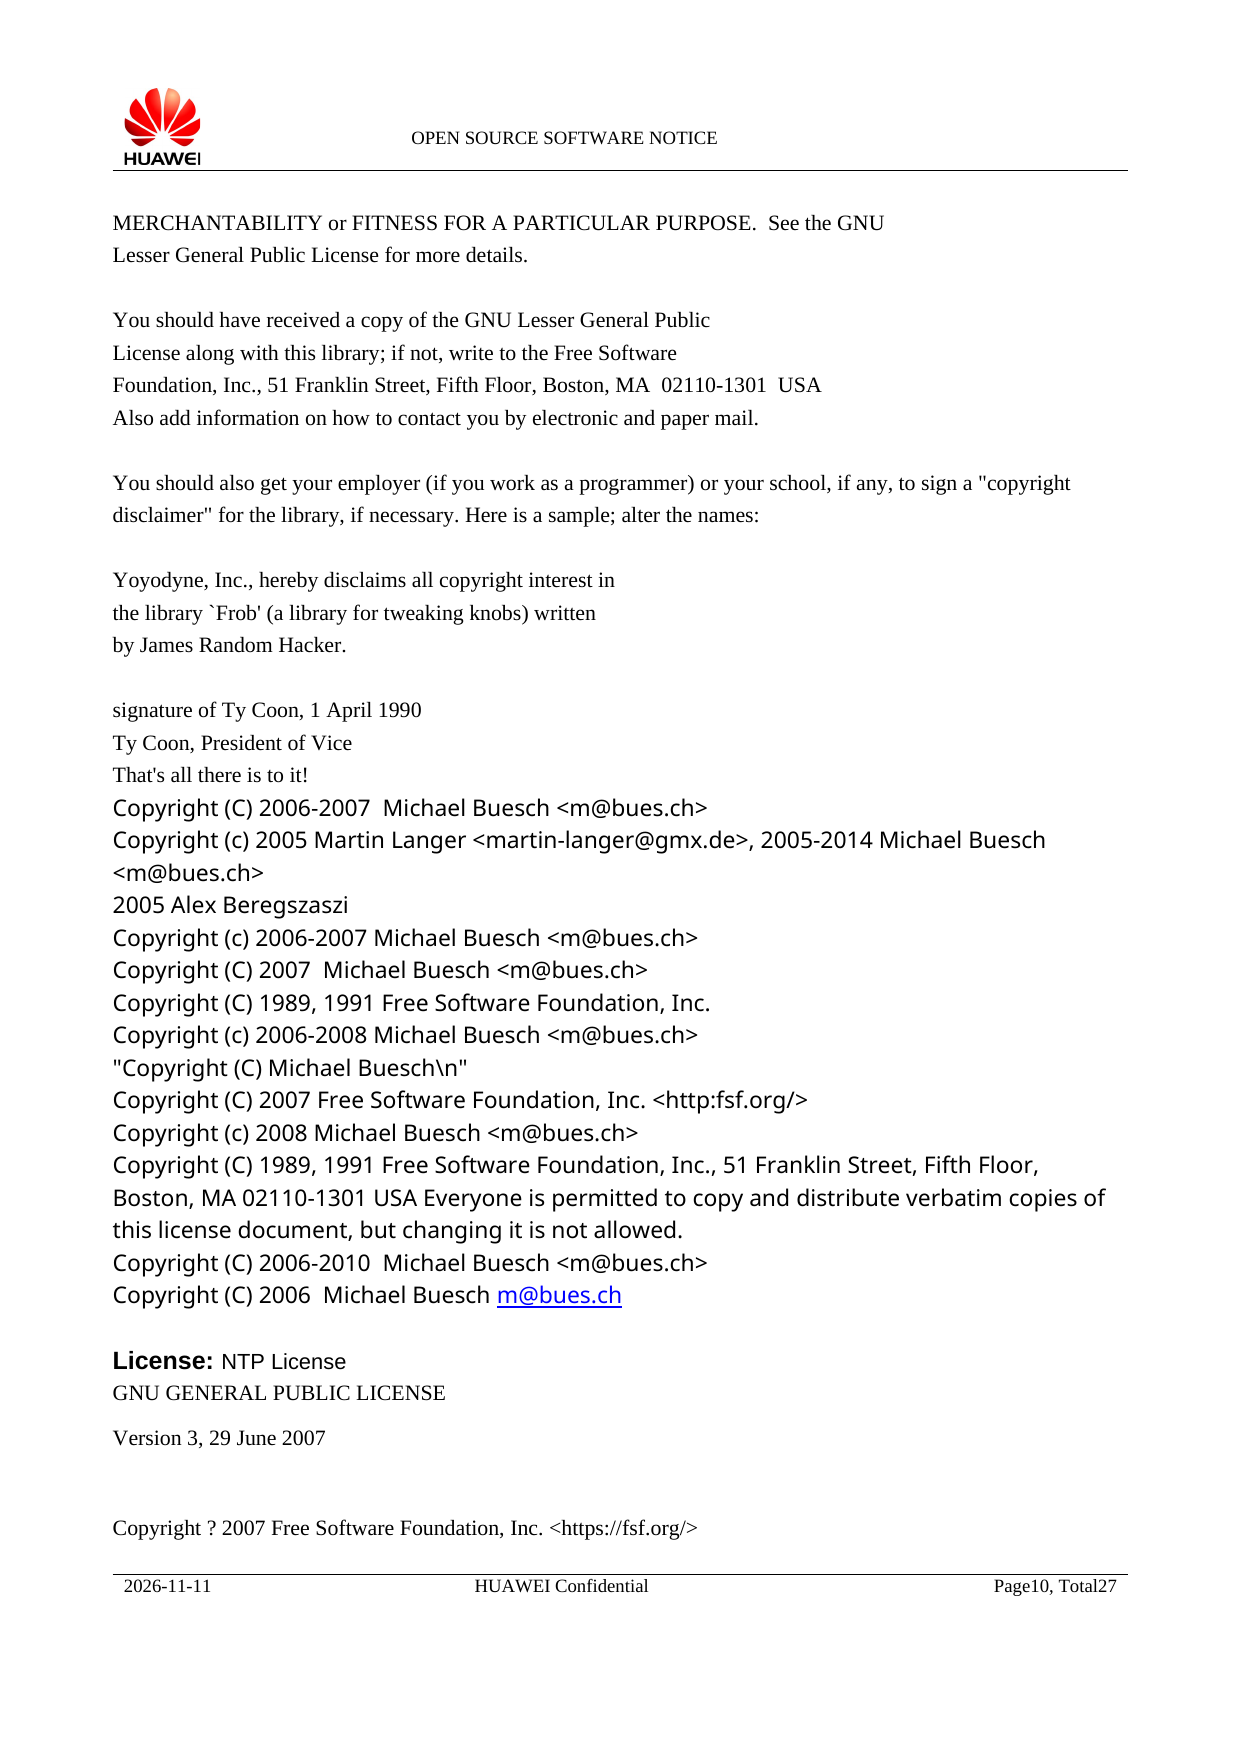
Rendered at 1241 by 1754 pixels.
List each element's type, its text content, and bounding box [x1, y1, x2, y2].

text Copyright ? 2007 Free Software Foundation, Inc. <https://fsf.org/> [112, 1512, 1128, 1544]
text Version 3, 29 June 2007 [112, 1421, 1128, 1454]
text Copyright (C) 2006 Michael Buesch m@bues.ch [112, 1279, 1128, 1311]
text Copyright (c) 2006-2007 Michael Buesch <m@bues.ch> [112, 921, 1128, 954]
text Copyright (c) 2006-2008 Michael Buesch <m@bues.ch> [112, 1019, 1128, 1051]
text "Copyright (C) Michael Buesch\n" [112, 1051, 1128, 1084]
text Copyright (C) 1989, 1991 Free Software Foundation, Inc. [112, 986, 1128, 1019]
text Copyright (C) 2007 Free Software Foundation, Inc. <http:fsf.org/> [112, 1084, 1128, 1116]
text Copyright (C) 2006-2010 Michael Buesch <m@bues.ch> [112, 1246, 1128, 1279]
text GNU GENERAL PUBLIC LICENSE [112, 1376, 1128, 1409]
text Copyright (C) 1989, 1991 Free Software Foundation, Inc., 51 Franklin Street, Fifth Floor, Boston, MA 02110-1301 USA Everyone is permitted to copy and distribute verbatim copies of this license document, but changing it is not allowed. [112, 1149, 1128, 1246]
picture [124, 88, 201, 165]
text License: NTP License [112, 1344, 1128, 1376]
text Copyright (C) 2007 Michael Buesch <m@bues.ch> [112, 954, 1128, 986]
text 2005 Alex Beregszaszi [112, 889, 1128, 921]
text Copyright (c) 2005 Martin Langer <martin-langer@gmx.de>, 2005-2014 Michael Buesch <m@bues.ch> [112, 824, 1128, 889]
text Copyright (C) 2006-2007 Michael Buesch <m@bues.ch> [112, 791, 1128, 824]
text Copyright (c) 2008 Michael Buesch <m@bues.ch> [112, 1116, 1128, 1149]
